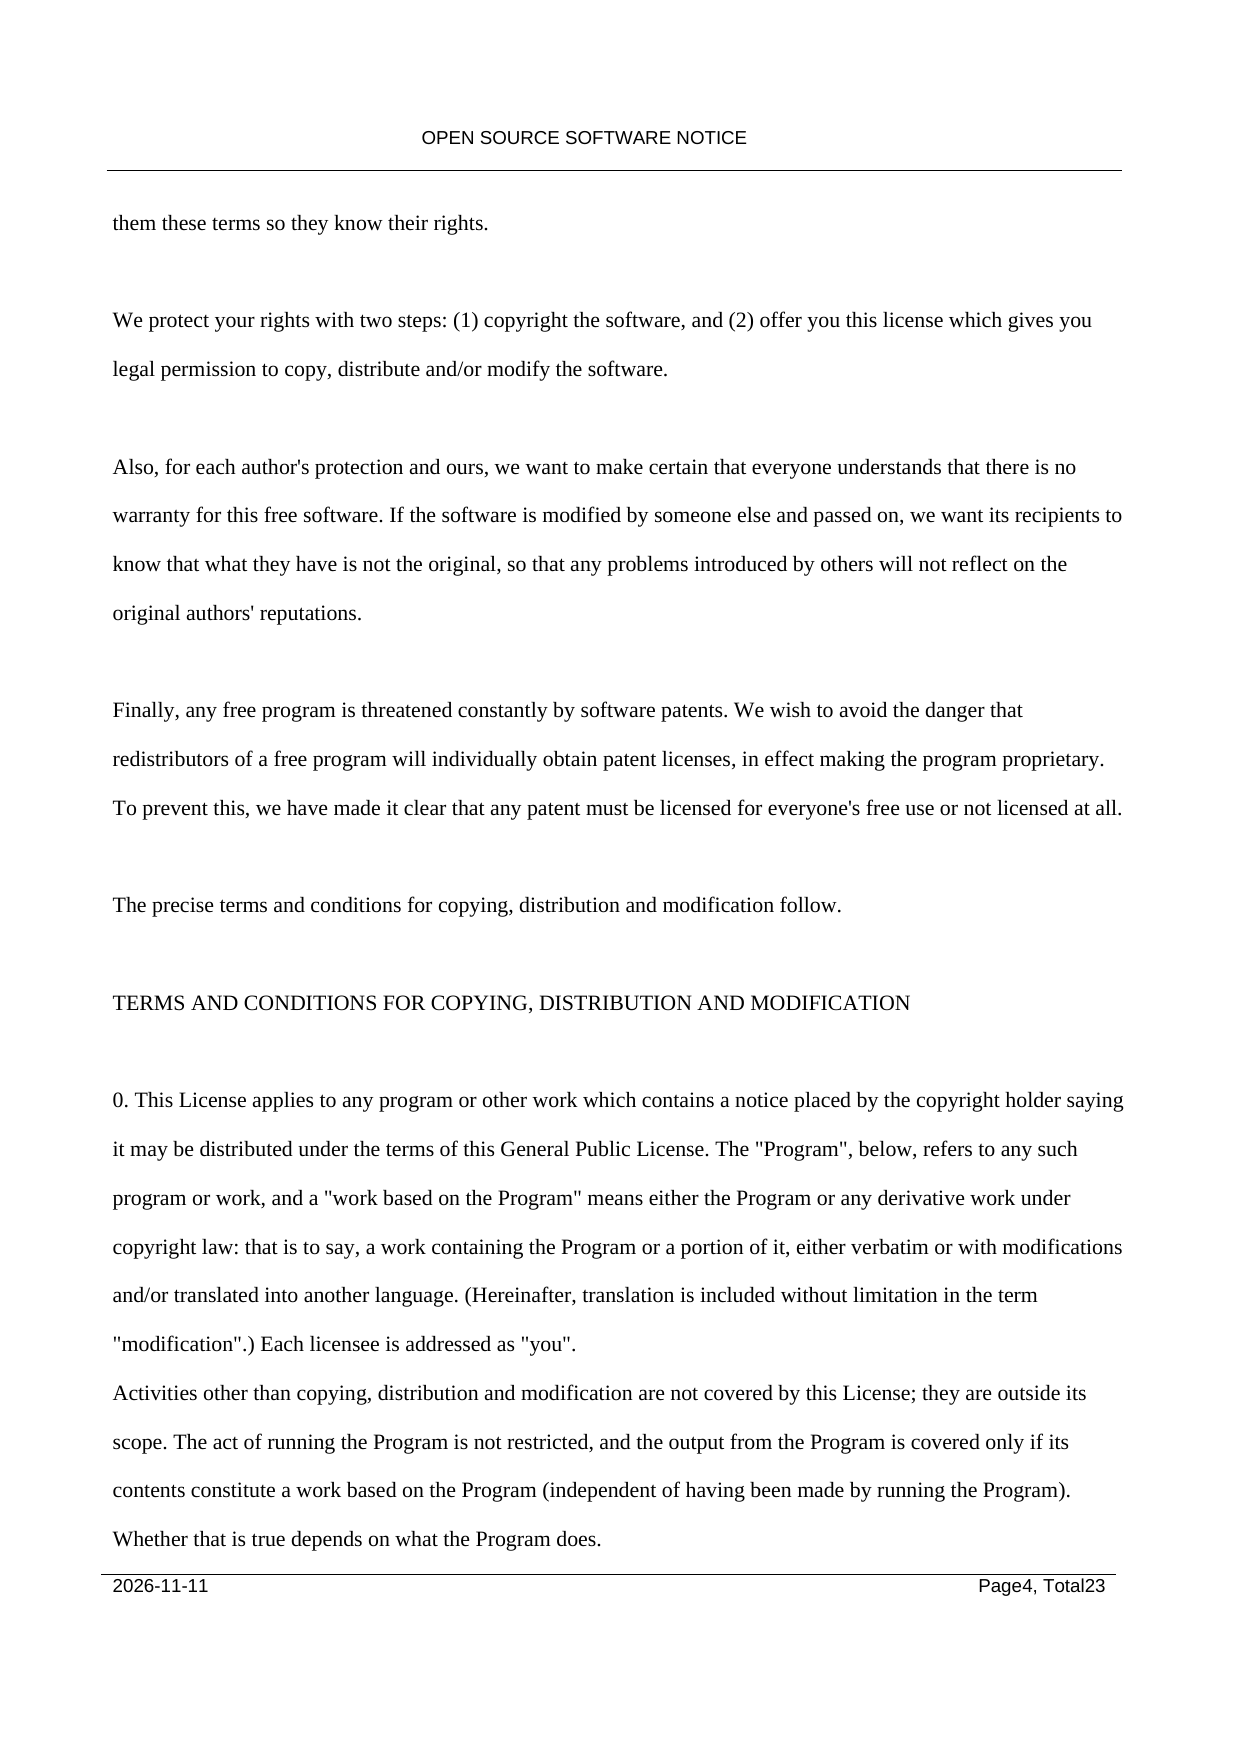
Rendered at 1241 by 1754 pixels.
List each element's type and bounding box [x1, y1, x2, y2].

text [112, 206, 1128, 1555]
